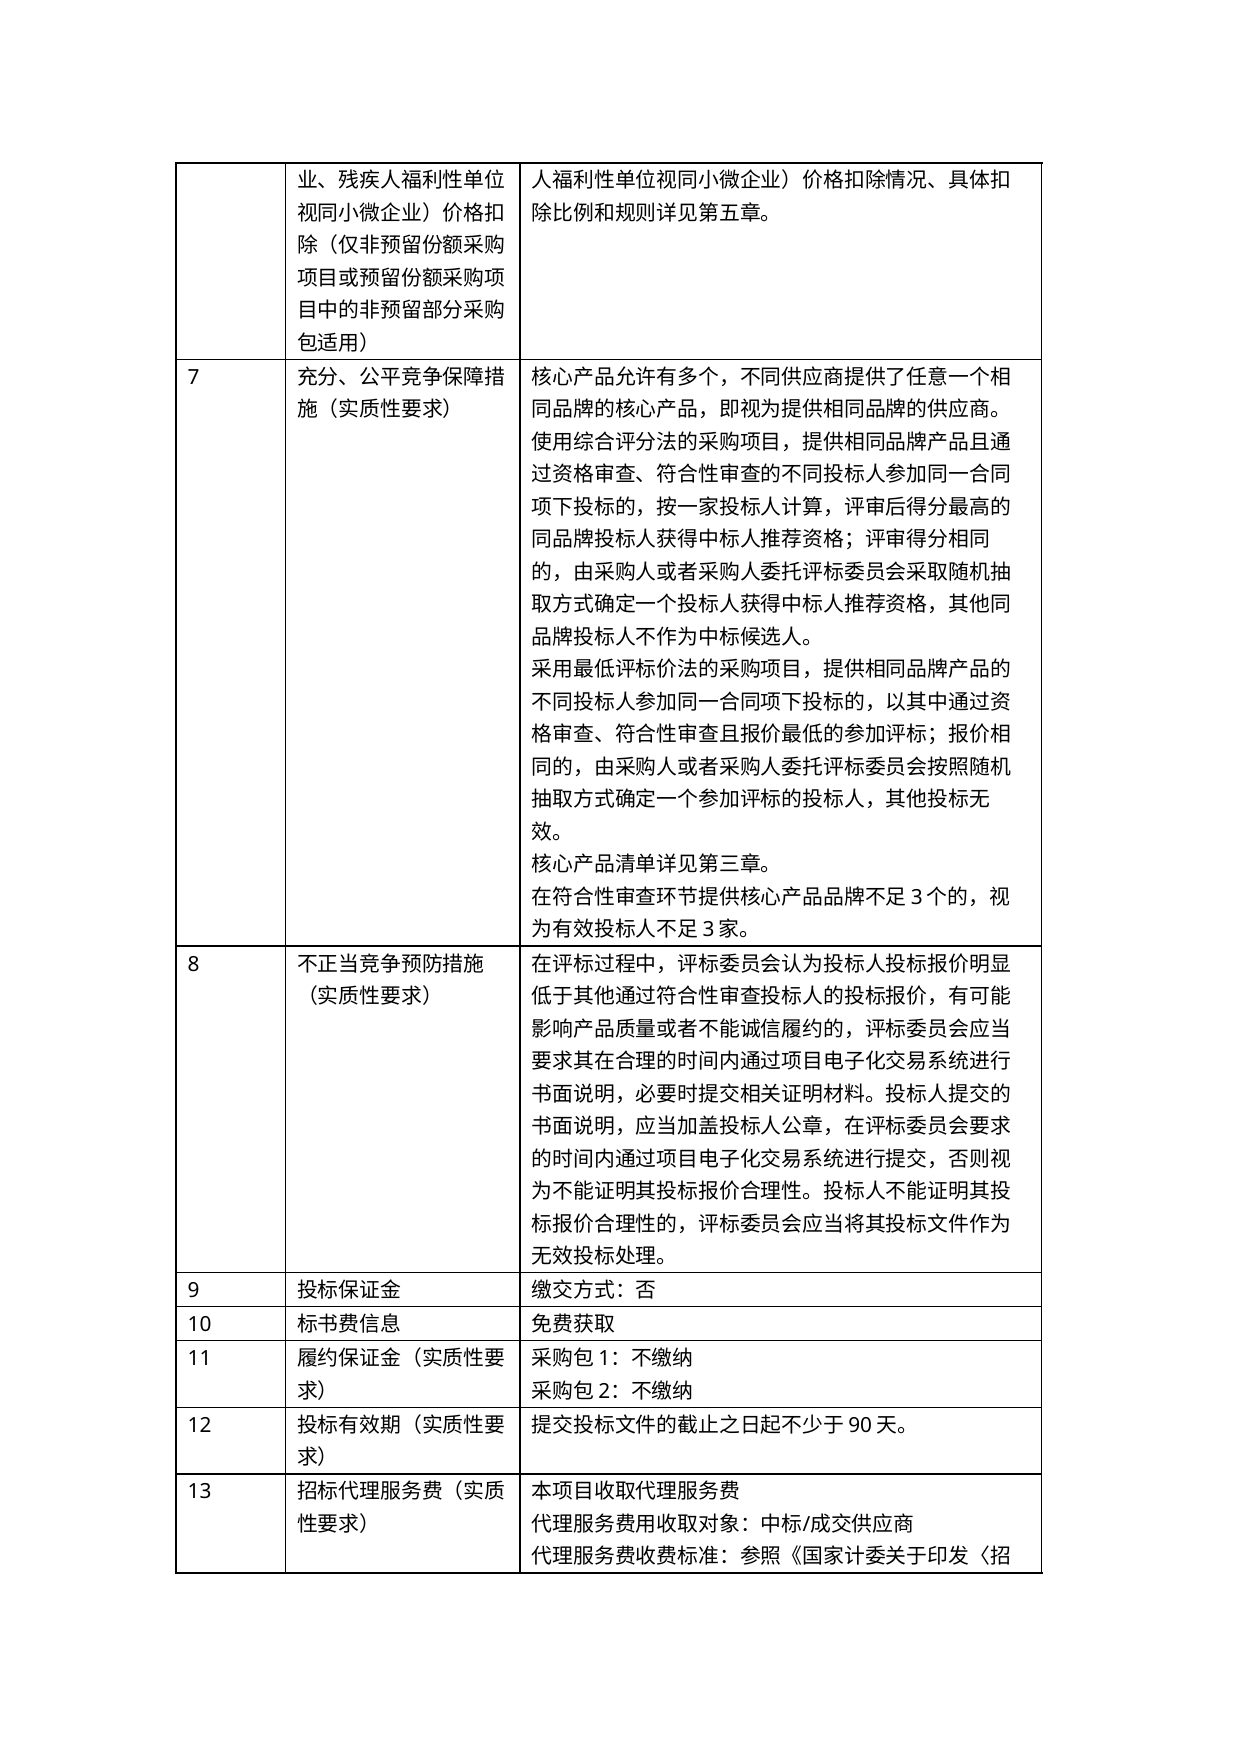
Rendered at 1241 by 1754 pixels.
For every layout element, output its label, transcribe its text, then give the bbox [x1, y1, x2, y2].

table_cell 免费获取 [521, 1307, 1041, 1340]
table_cell 采购包1：不缴纳 采购包2：不缴纳 [521, 1341, 1041, 1406]
table_cell 投标保证金 [286, 1273, 519, 1306]
table_cell 核心产品允许有多个，不同供应商提供了任意一个相同品牌的核心产品，即视为提供相同品牌的供应商。 使用综合评分法的采购项目，提供相同品牌产品且通过资格审查、符合性审查的不同投标人参加同一合同项下投标的，按一家投标人计算，评审后得分最高的同品牌投标人获得中标人推荐资格；评审得分相同的，由采购人或者采购人委托评标委员会采取随机抽取方式确定一个投标人获得中标人推荐资格，其他同品牌投标人不作为中标候选人。 采用最低评标价法的采购项目，提供相同品牌产品的不同投标人参加同一合同项下投标的，以其中通过资格审查、符合性审查且报价最低的参加评标；报价相同的，由采购人或者采购人委托评标委员会按照随机抽取方式确定一个参加评标的投标人，其他投标无效。 核心产品清单详见第三章。 在符合性审查环节提供核心产品品牌不足3个的，视为有效投标人不足3家。 [521, 360, 1041, 945]
table_cell 不正当竞争预防措施（实质性要求） [286, 947, 519, 1272]
table_cell 履约保证金（实质性要求） [286, 1341, 519, 1406]
table_cell 13 [177, 1475, 285, 1572]
table_cell 招标代理服务费（实质性要求） [286, 1475, 519, 1572]
table_cell 11 [177, 1341, 285, 1406]
table_cell 6 [177, 164, 285, 358]
table_cell 提交投标文件的截止之日起不少于90天。 [521, 1408, 1041, 1473]
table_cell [286, 164, 519, 358]
table_cell 9 [177, 1273, 285, 1306]
table_cell 12 [177, 1408, 285, 1473]
table_cell 标书费信息 [286, 1307, 519, 1340]
table_cell 在评标过程中，评标委员会认为投标人投标报价明显低于其他通过符合性审查投标人的投标报价，有可能影响产品质量或者不能诚信履约的，评标委员会应当要求其在合理的时间内通过项目电子化交易系统进行书面说明，必要时提交相关证明材料。投标人提交的书面说明，应当加盖投标人公章，在评标委员会要求的时间内通过项目电子化交易系统进行提交，否则视为不能证明其投标报价合理性。投标人不能证明其投标报价合理性的，评标委员会应当将其投标文件作为无效投标处理。 [521, 947, 1041, 1272]
table_cell 8 [177, 947, 285, 1272]
table_cell 投标有效期（实质性要求） [286, 1408, 519, 1473]
table_cell 7 [177, 360, 285, 945]
table_cell 缴交方式：否 [521, 1273, 1041, 1306]
table_cell 充分、公平竞争保障措施（实质性要求） [286, 360, 519, 945]
table_cell 10 [177, 1307, 285, 1340]
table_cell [521, 164, 1041, 358]
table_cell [521, 1475, 1041, 1572]
